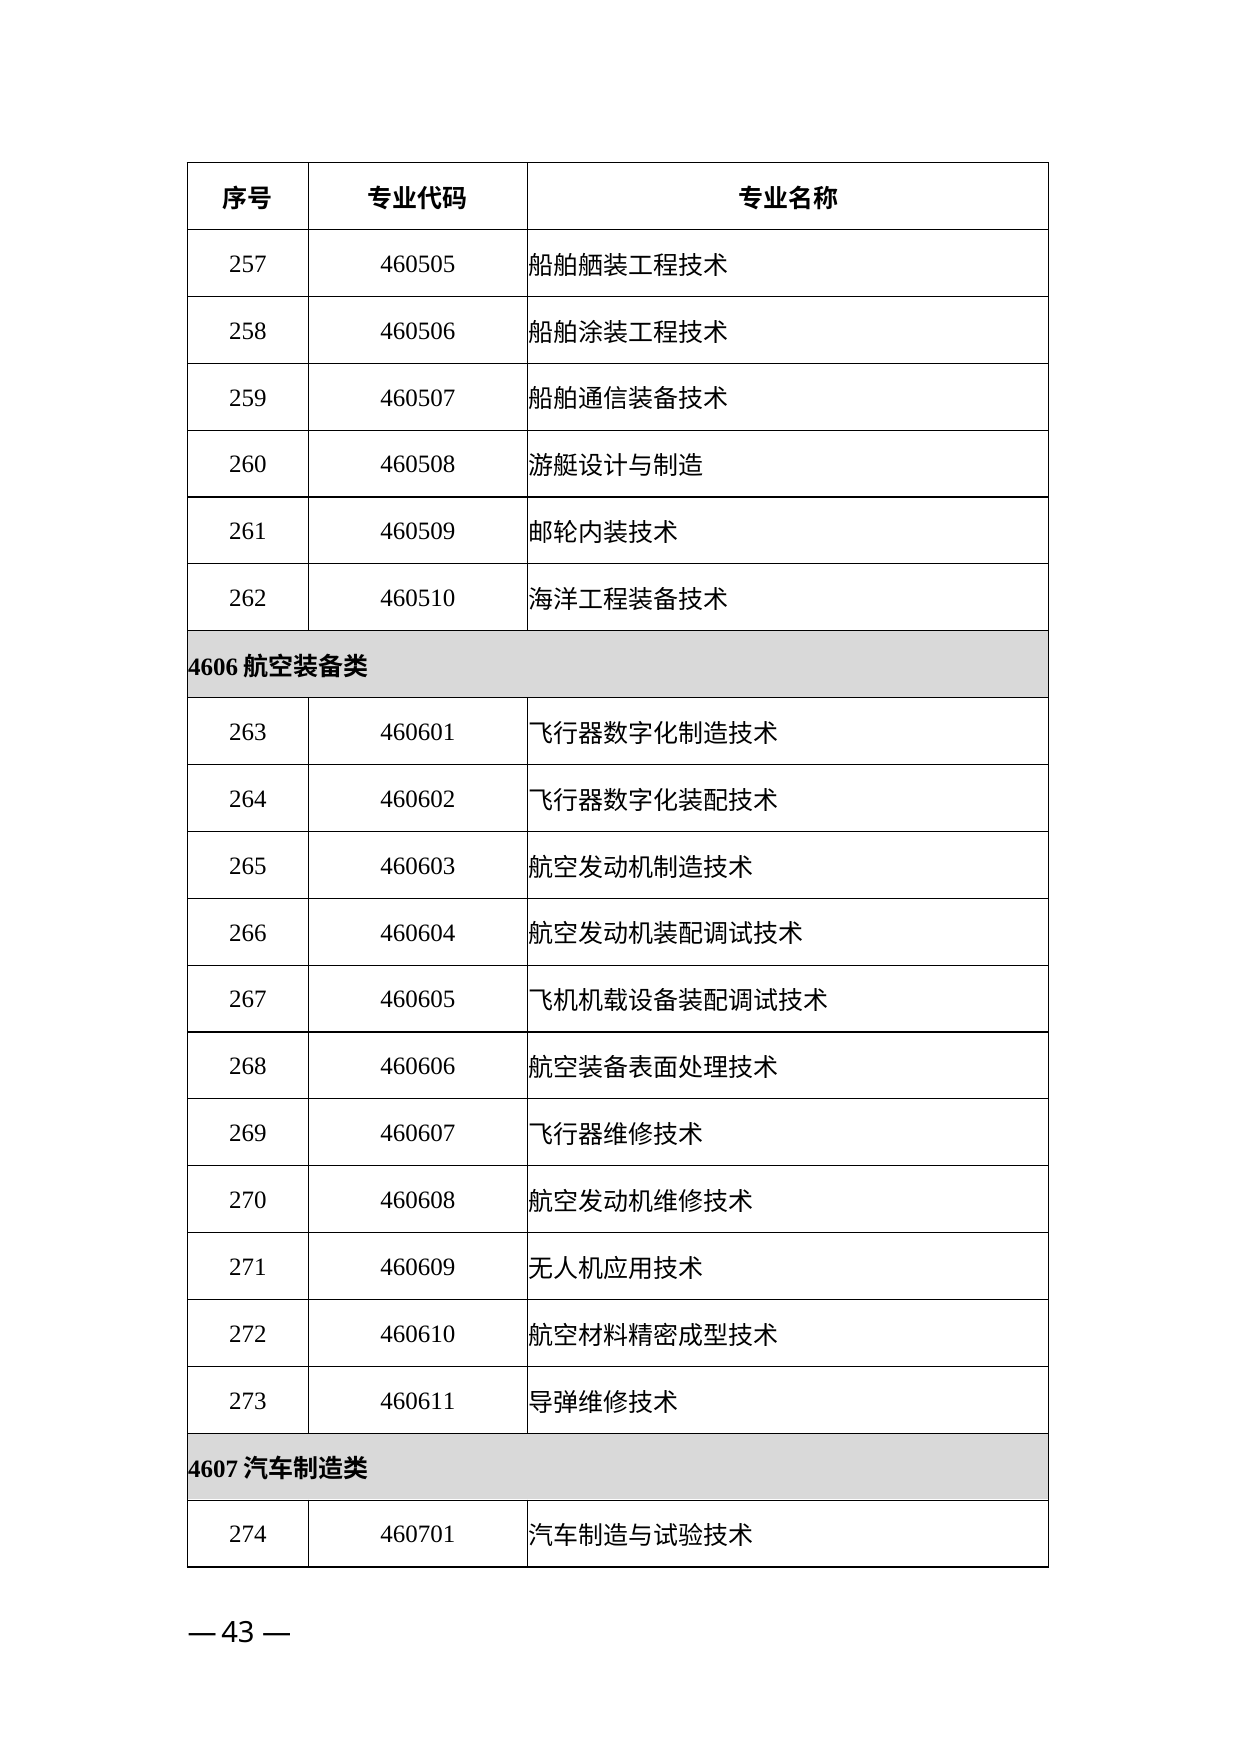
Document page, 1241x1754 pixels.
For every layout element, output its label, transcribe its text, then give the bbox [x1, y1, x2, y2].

table_cell 267 [188, 966, 308, 1031]
table_cell 262 [188, 564, 308, 630]
table_header 专业代码 [309, 163, 527, 229]
table_cell 460601 [309, 698, 527, 764]
table_cell 263 [188, 698, 308, 764]
table_cell 460608 [309, 1166, 527, 1232]
table_cell 460506 [309, 297, 527, 363]
table_cell 260 [188, 431, 308, 496]
table_cell 汽车制造与试验技术 [528, 1501, 1048, 1566]
table_cell 船舶舾装工程技术 [528, 230, 1048, 296]
table_cell 飞行器数字化制造技术 [528, 698, 1048, 764]
table_cell 航空发动机装配调试技术 [528, 899, 1048, 964]
table_cell 264 [188, 765, 308, 831]
table_cell 航空发动机制造技术 [528, 832, 1048, 898]
table_cell 273 [188, 1367, 308, 1433]
table_cell 269 [188, 1099, 308, 1165]
table_cell 270 [188, 1166, 308, 1232]
table_header 专业名称 [528, 163, 1048, 229]
table_cell 4607汽车制造类 [188, 1434, 1048, 1499]
table_cell 460505 [309, 230, 527, 296]
table_cell 268 [188, 1033, 308, 1098]
table_cell 271 [188, 1233, 308, 1299]
table_cell 航空装备表面处理技术 [528, 1033, 1048, 1098]
table_cell 274 [188, 1501, 308, 1566]
table_cell 460701 [309, 1501, 527, 1566]
table_cell 飞行器数字化装配技术 [528, 765, 1048, 831]
table_cell 海洋工程装备技术 [528, 564, 1048, 630]
table_cell 460609 [309, 1233, 527, 1299]
table_cell 460602 [309, 765, 527, 831]
table_header 序号 [188, 163, 308, 229]
table_cell 460509 [309, 498, 527, 563]
table_cell 272 [188, 1300, 308, 1366]
table_cell 258 [188, 297, 308, 363]
table_cell 460507 [309, 364, 527, 429]
table_cell 导弹维修技术 [528, 1367, 1048, 1433]
table_cell 257 [188, 230, 308, 296]
table_cell 460603 [309, 832, 527, 898]
table_cell 邮轮内装技术 [528, 498, 1048, 563]
table_cell 无人机应用技术 [528, 1233, 1048, 1299]
table_cell 4606航空装备类 [188, 631, 1048, 697]
table_cell 航空材料精密成型技术 [528, 1300, 1048, 1366]
table_cell 460607 [309, 1099, 527, 1165]
table_cell 460611 [309, 1367, 527, 1433]
table_cell 航空发动机维修技术 [528, 1166, 1048, 1232]
table_cell 460510 [309, 564, 527, 630]
table_cell 265 [188, 832, 308, 898]
table_cell 游艇设计与制造 [528, 431, 1048, 496]
table_cell 460604 [309, 899, 527, 964]
table_cell 266 [188, 899, 308, 964]
table_cell 261 [188, 498, 308, 563]
table_cell 船舶涂装工程技术 [528, 297, 1048, 363]
table_cell 460606 [309, 1033, 527, 1098]
table_cell 460605 [309, 966, 527, 1031]
table_cell 船舶通信装备技术 [528, 364, 1048, 429]
table_cell 460610 [309, 1300, 527, 1366]
table_cell 259 [188, 364, 308, 429]
table_cell 460508 [309, 431, 527, 496]
table_cell 飞机机载设备装配调试技术 [528, 966, 1048, 1031]
table_cell 飞行器维修技术 [528, 1099, 1048, 1165]
